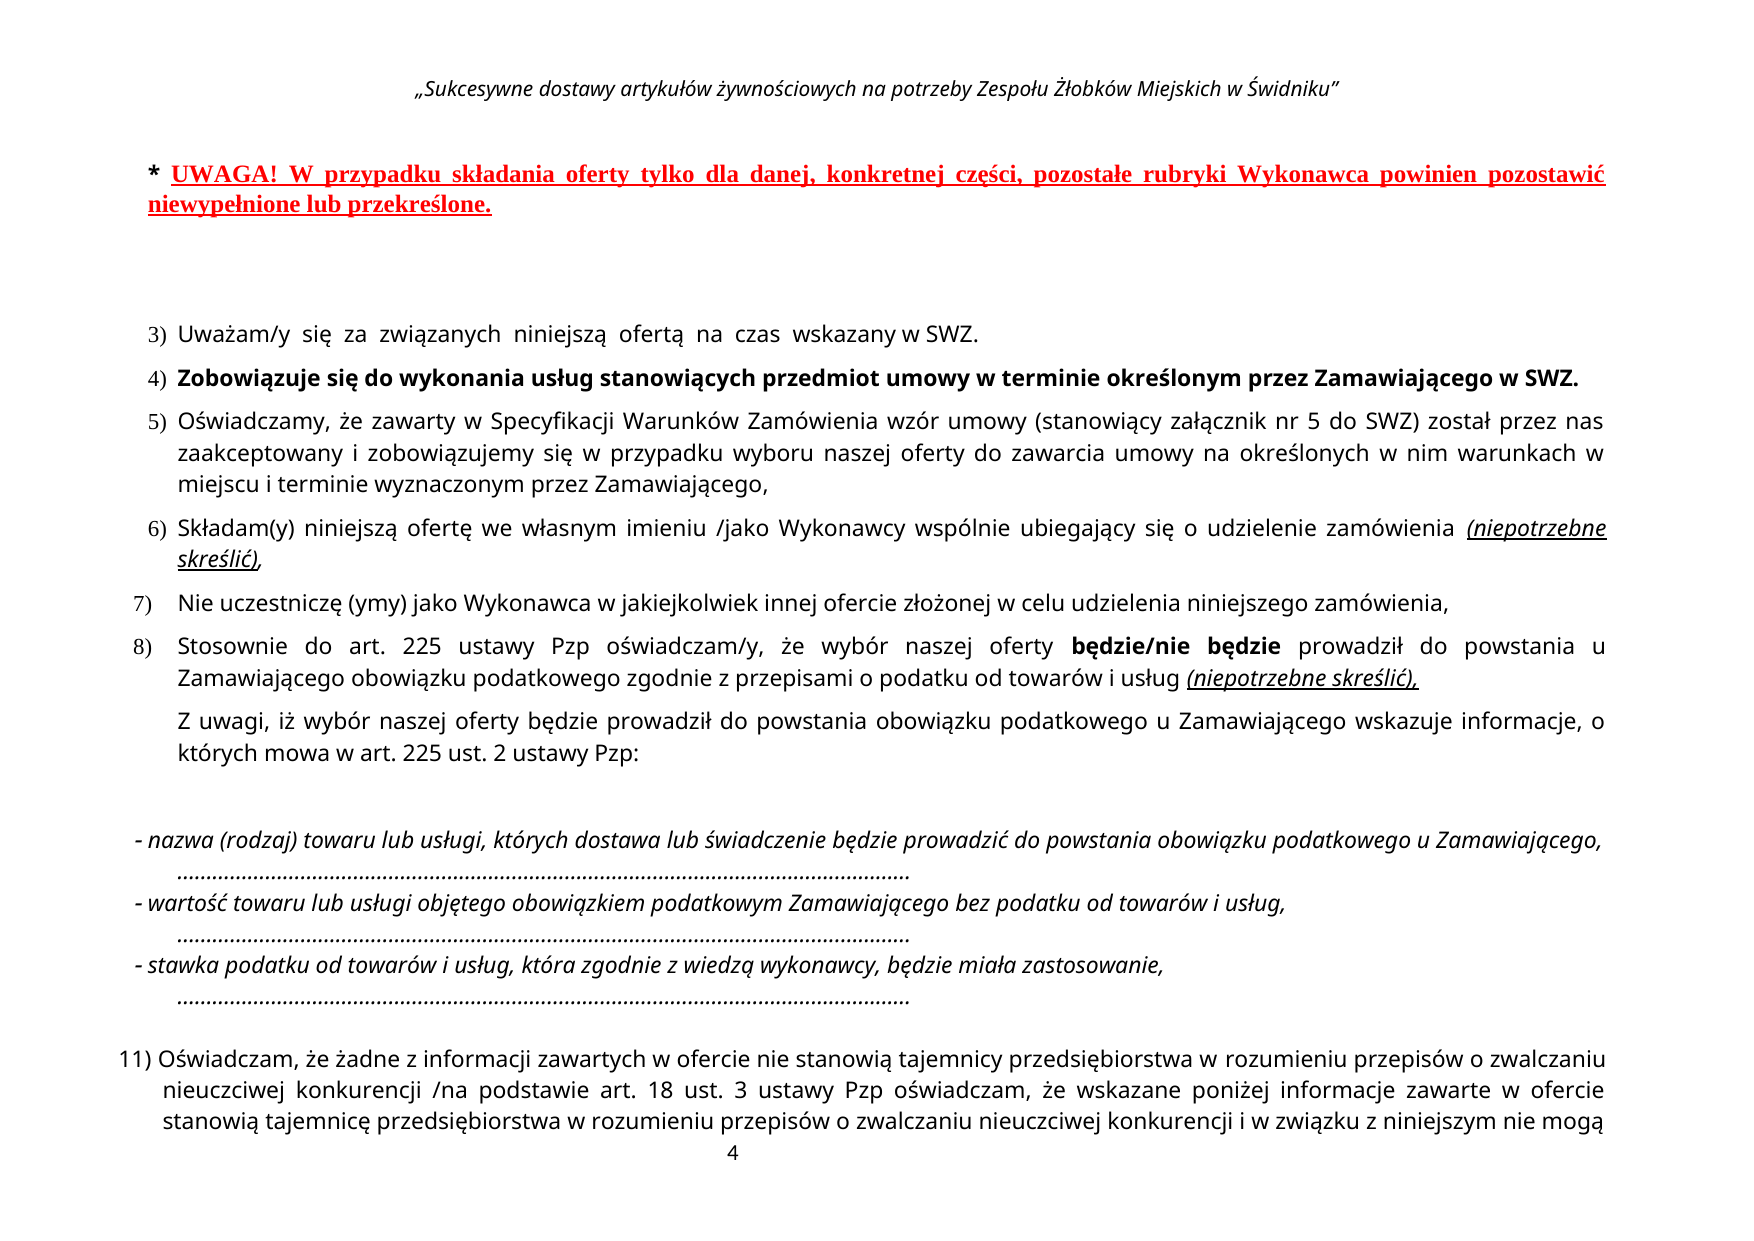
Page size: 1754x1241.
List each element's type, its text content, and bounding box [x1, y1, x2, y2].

text Z uwagi, iż wybór naszej oferty będzie prowadził do powstania obowiązku podatkowego u Zamawiającego wskazuje informacje, o których mowa w art. 225 ust. 2 ustawy Pzp: [177, 705, 1606, 768]
text …………………………………………………………………………………………………..………… [177, 918, 1606, 949]
list wartość towaru lub usługi objętego obowiązkiem podatkowym Zamawiającego bez podatku od towarów i usług, [133, 886, 1606, 918]
list Nie uczestniczę (ymy) jako Wykonawca w jakiejkolwiek innej ofercie złożonej w celu udzielenia niniejszego zamówienia, [133, 586, 1606, 618]
list Oświadczamy, że zawarty w Specyfikacji Warunków Zamówienia wzór umowy (stanowiący załącznik nr 5 do SWZ) został przez nas zaakceptowany i zobowiązujemy się w przypadku wyboru naszej oferty do zawarcia umowy na określonych w nim warunkach w miejscu i terminie wyznaczonym przez Zamawiającego, [148, 405, 1606, 499]
list Składam(y) niniejszą ofertę we własnym imieniu /jako Wykonawcy wspólnie ubiegający się o udzielenie zamówienia (niepotrzebne skreślić), [148, 511, 1606, 574]
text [118, 1043, 1606, 1136]
list nazwa (rodzaj) towaru lub usługi, których dostawa lub świadczenie będzie prowadzić do powstania obowiązku podatkowego u Zamawiającego, [133, 824, 1606, 855]
list stawka podatku od towarów i usług, która zgodnie z wiedzą wykonawcy, będzie miała zastosowanie, [133, 949, 1606, 980]
list Zobowiązuje się do wykonania usług stanowiących przedmiot umowy w terminie określonym przez Zamawiającego w SWZ. [148, 361, 1606, 393]
text ………………………………………………………………………………………………………..…… [148, 980, 1606, 1011]
text …………………………………………………………………………………………………..………… [177, 855, 1606, 886]
list * UWAGA! W przypadku składania oferty tylko dla danej, konkretnej części, pozostałe rubryki Wykonawca powinien pozostawić niewypełnione lub przekreślone. [148, 158, 1606, 218]
list Uważam/y się za związanych niniejszą ofertą na czas wskazany w SWZ. [148, 318, 1606, 349]
list Stosownie do art. 225 ustawy Pzp oświadczam/y, że wybór naszej oferty będzie/nie będzie prowadził do powstania u Zamawiającego obowiązku podatkowego zgodnie z przepisami o podatku od towarów i usług (niepotrzebne skreślić), [133, 630, 1606, 693]
